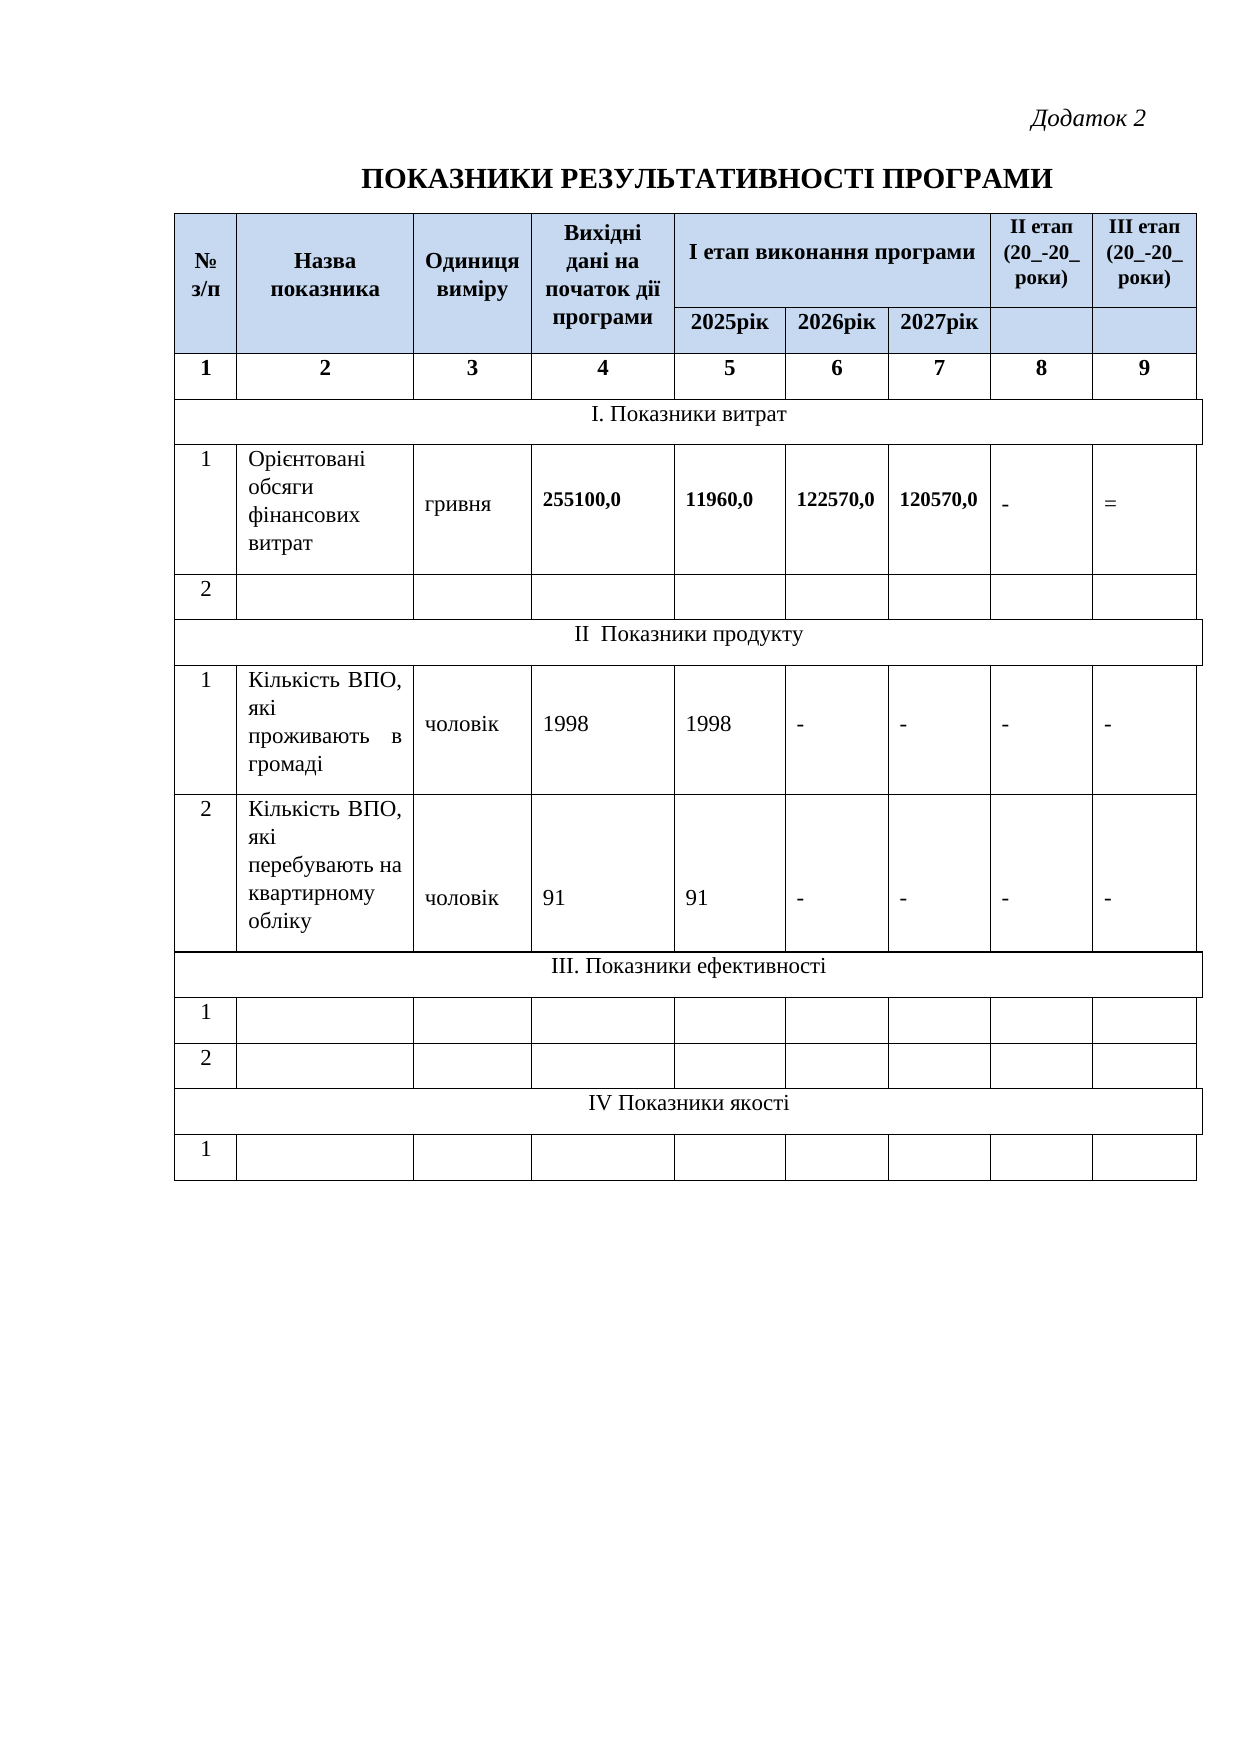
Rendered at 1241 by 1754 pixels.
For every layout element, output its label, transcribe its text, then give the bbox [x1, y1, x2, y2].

table_cell чоловік [414, 795, 531, 951]
table_cell 2026рік [786, 308, 888, 353]
table_cell 1 [175, 998, 236, 1043]
table_cell 2 [175, 795, 236, 951]
table_cell ІІІ. Показники ефективності [175, 953, 1202, 997]
table_cell [532, 1044, 674, 1088]
table_cell - [889, 666, 990, 794]
table_cell гривня [414, 445, 531, 573]
table_cell [991, 998, 1092, 1043]
table_cell 5 [675, 354, 785, 398]
table_cell 6 [786, 354, 888, 398]
table_cell [237, 575, 413, 619]
table_header ІІІ етап (20_-20_ роки) [1093, 214, 1196, 307]
table_cell 1 [175, 666, 236, 794]
table_cell Кількість ВПО, які проживають в громаді [237, 666, 413, 794]
table_cell - [991, 795, 1092, 951]
table_cell - [991, 445, 1092, 573]
table_cell - [786, 666, 888, 794]
table_cell [675, 1044, 785, 1088]
table_cell 2027рік [889, 308, 990, 353]
table_cell [237, 1135, 413, 1179]
table_cell [414, 1135, 531, 1179]
table_cell 8 [991, 354, 1092, 398]
table_cell [237, 998, 413, 1043]
table_cell [1093, 1135, 1196, 1179]
table_cell [786, 575, 888, 619]
table_cell ІV Показники якості [175, 1089, 1202, 1134]
table_cell 1 [175, 1135, 236, 1179]
table_header ІІ етап (20_-20_ роки) [991, 214, 1092, 307]
table_header Одиниця виміру [414, 214, 531, 353]
table_cell [532, 998, 674, 1043]
table_cell - [786, 795, 888, 951]
table_cell 2025рік [675, 308, 785, 353]
table_cell [991, 1044, 1092, 1088]
table_cell - [991, 666, 1092, 794]
table_cell [414, 1044, 531, 1088]
table_cell 2 [175, 575, 236, 619]
table_cell 122570,0 [786, 445, 888, 573]
table_cell [532, 575, 674, 619]
table_cell [889, 1044, 990, 1088]
table_cell 120570,0 [889, 445, 990, 573]
table_cell 2 [175, 1044, 236, 1088]
table_cell - [1093, 795, 1196, 951]
table_cell [889, 1135, 990, 1179]
table_cell 255100,0 [532, 445, 674, 573]
table_cell [1093, 308, 1196, 353]
table_header І етап виконання програми [675, 214, 990, 307]
table_cell 9 [1093, 354, 1196, 398]
table_cell Орієнтовані обсяги фінансових витрат [237, 445, 413, 573]
table_cell 1998 [675, 666, 785, 794]
table_cell [532, 1135, 674, 1179]
table_header Назва показника [237, 214, 413, 353]
table_cell [786, 1135, 888, 1179]
table_cell [1093, 575, 1196, 619]
table_cell 3 [414, 354, 531, 398]
table_cell 4 [532, 354, 674, 398]
text Додаток 2 [856, 103, 1163, 132]
table_cell [889, 575, 990, 619]
table_cell [991, 1135, 1092, 1179]
table_cell [675, 1135, 785, 1179]
table_cell - [1093, 666, 1196, 794]
table_cell [237, 1044, 413, 1088]
table_cell = [1093, 445, 1196, 573]
table_cell 1 [175, 445, 236, 573]
table_cell 2 [237, 354, 413, 398]
table_cell чоловік [414, 666, 531, 794]
table_cell [675, 998, 785, 1043]
table_header Вихідні дані на початок дії програми [532, 214, 674, 353]
table_cell [786, 1044, 888, 1088]
table_cell - [889, 795, 990, 951]
table_cell 7 [889, 354, 990, 398]
table_cell 11960,0 [675, 445, 785, 573]
table_header № з/п [175, 214, 236, 353]
table_cell І. Показники витрат [175, 400, 1202, 444]
text ПОКАЗНИКИ РЕЗУЛЬТАТИВНОСТІ ПРОГРАМИ [177, 161, 1163, 194]
table_cell [786, 998, 888, 1043]
table_cell [991, 308, 1092, 353]
table_cell [1093, 998, 1196, 1043]
table_cell [889, 998, 990, 1043]
table_cell [991, 575, 1092, 619]
table_cell 1 [175, 354, 236, 398]
table_cell 91 [675, 795, 785, 951]
table_cell 91 [532, 795, 674, 951]
table_cell [414, 575, 531, 619]
table_cell 1998 [532, 666, 674, 794]
table_cell [675, 575, 785, 619]
table_cell Кількість ВПО, які перебувають на квартирному обліку [237, 795, 413, 951]
table_cell [414, 998, 531, 1043]
table_cell ІІ Показники продукту [175, 620, 1202, 665]
table_cell [1093, 1044, 1196, 1088]
